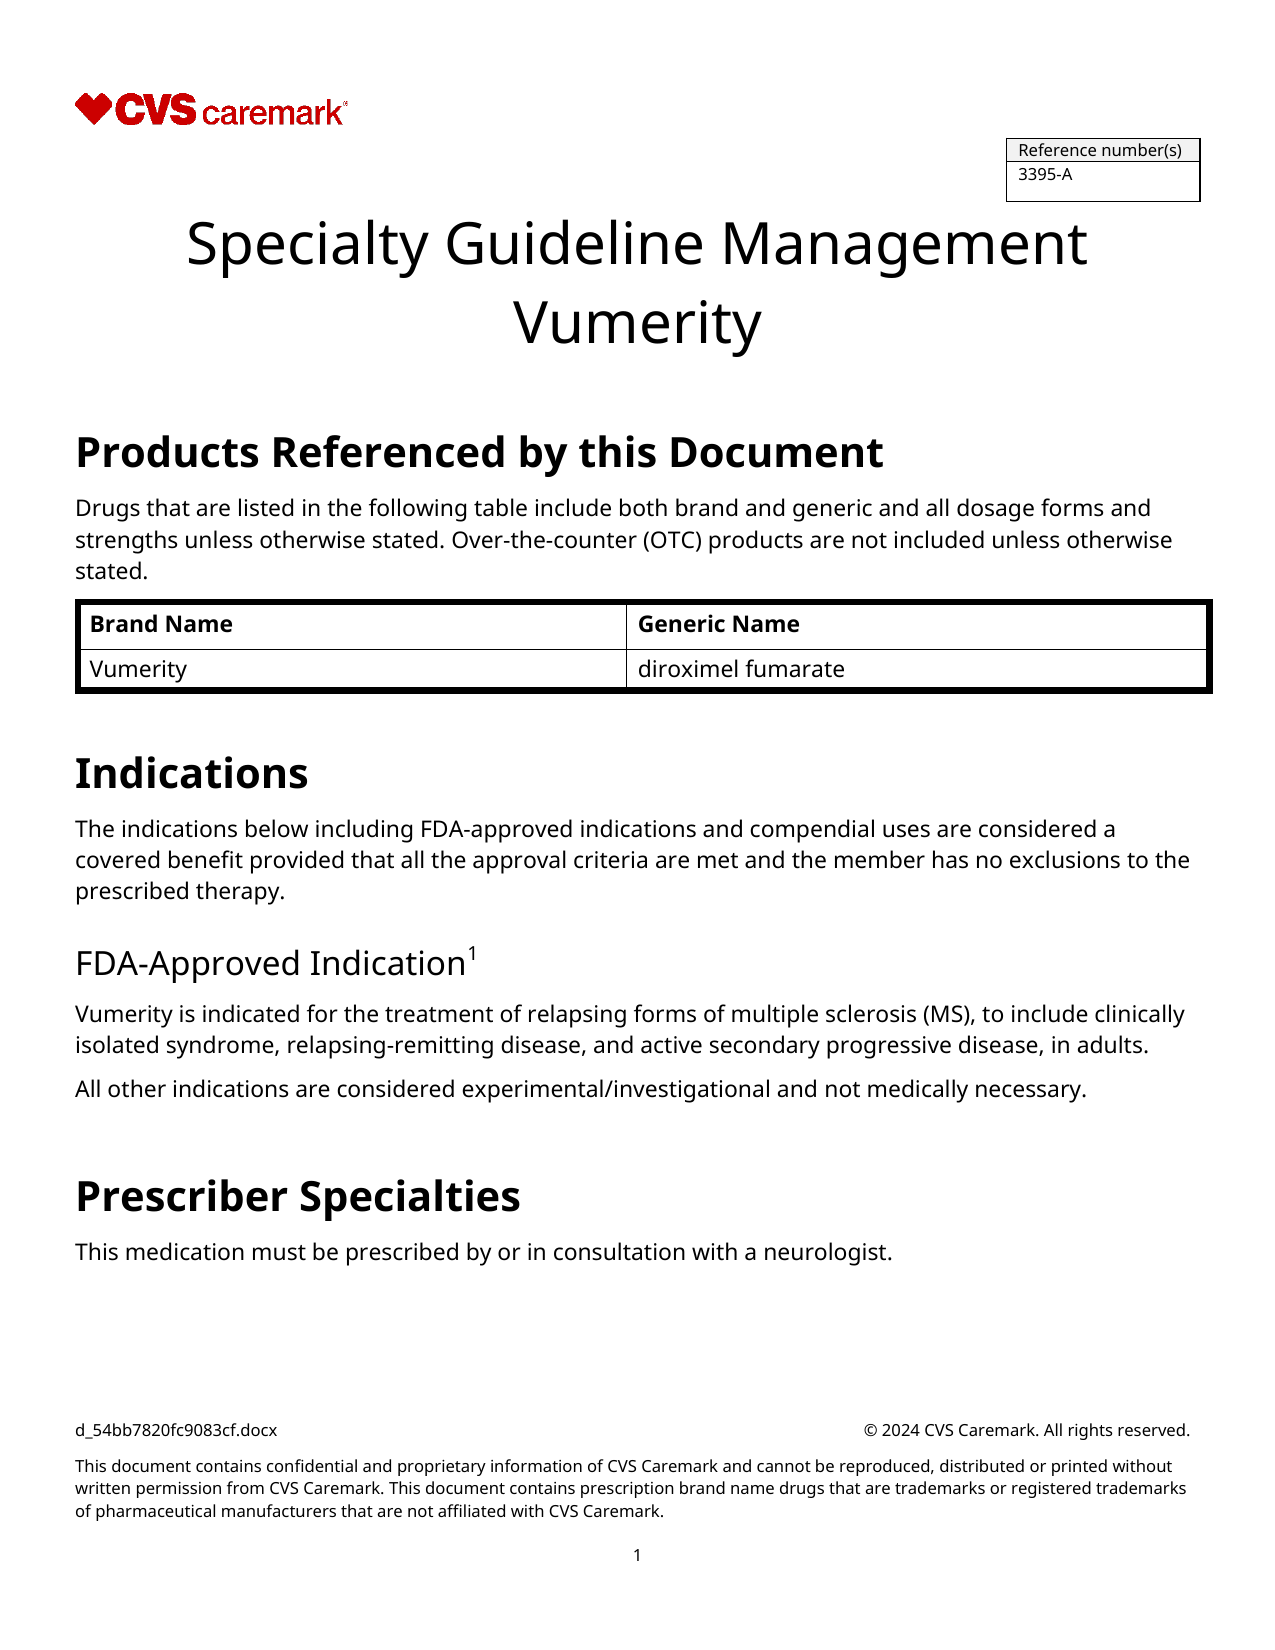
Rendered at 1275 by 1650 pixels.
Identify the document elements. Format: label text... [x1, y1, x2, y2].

text All other indications are considered experimental/investigational and not medically necessary. [75, 1073, 1200, 1104]
text Drugs that are listed in the following table include both brand and generic and all dosage forms and strengths unless otherwise stated. Over-the-counter (OTC) products are not included unless otherwise stated. [75, 492, 1200, 586]
text Vumerity is indicated for the treatment of relapsing forms of multiple sclerosis (MS), to include clinically isolated syndrome, relapsing-remitting disease, and active secondary progressive disease, in adults. [75, 998, 1200, 1060]
subtitle FDA-Approved Indication1 [75, 940, 1200, 985]
table_cell Vumerity [81, 650, 626, 687]
text This medication must be prescribed by or in consultation with a neurologist. [75, 1236, 1200, 1267]
table_cell 3395-A [1007, 162, 1199, 201]
subtitle Specialty Guideline Management Vumerity [75, 202, 1200, 361]
table_cell diroximel fumarate [627, 650, 1206, 687]
table_header Reference number(s) [1007, 139, 1199, 161]
subtitle Products Referenced by this Document [75, 423, 1200, 480]
subtitle Prescriber Specialties [75, 1167, 1200, 1223]
text The indications below including FDA-approved indications and compendial uses are considered a covered benefit provided that all the approval criteria are met and the member has no exclusions to the prescribed therapy. [75, 813, 1200, 907]
subtitle Indications [75, 743, 1200, 800]
table_header Generic Name [627, 605, 1206, 648]
table_header Brand Name [81, 605, 626, 648]
picture [75, 93, 348, 125]
